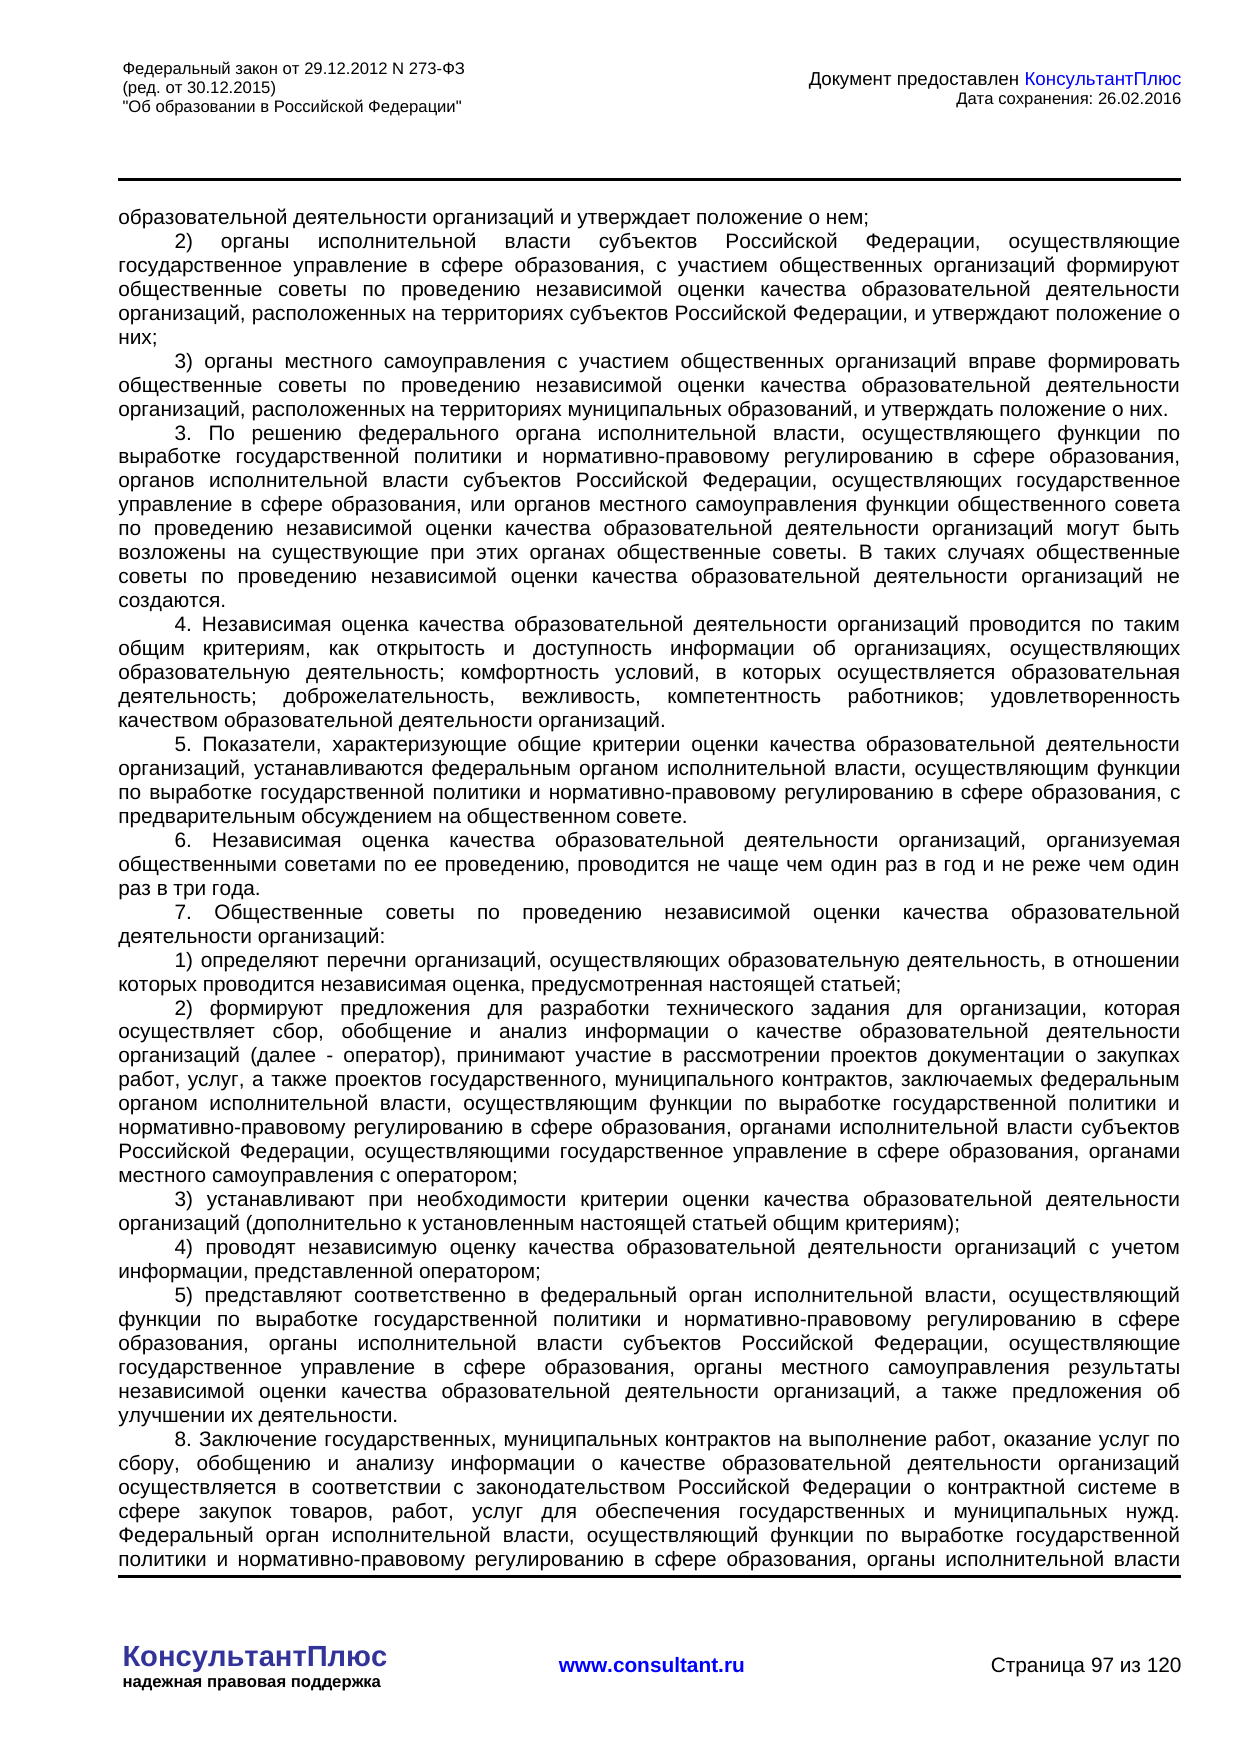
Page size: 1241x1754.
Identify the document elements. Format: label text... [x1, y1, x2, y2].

text 3) устанавливают при необходимости критерии оценки качества образовательной деятельности организаций (дополнительно к установленным настоящей статьей общим критериям); [118, 1187, 1181, 1235]
text 1) определяют перечни организаций, осуществляющих образовательную деятельность, в отношении которых проводится независимая оценка, предусмотренная настоящей статьей; [118, 947, 1181, 995]
text 4) проводят независимую оценку качества образовательной деятельности организаций с учетом информации, представленной оператором; [118, 1235, 1181, 1283]
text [118, 1427, 1181, 1570]
text 2) органы исполнительной власти субъектов Российской Федерации, осуществляющие государственное управление в сфере образования, с участием общественных организаций формируют общественные советы по проведению независимой оценки качества образовательной деятельности организаций, расположенных на территориях субъектов Российской Федерации, и утверждают положение о них; [118, 229, 1181, 348]
text 5. Показатели, характеризующие общие критерии оценки качества образовательной деятельности организаций, устанавливаются федеральным органом исполнительной власти, осуществляющим функции по выработке государственной политики и нормативно-правовому регулированию в сфере образования, с предварительным обсуждением на общественном совете. [118, 732, 1181, 828]
text 7. Общественные советы по проведению независимой оценки качества образовательной деятельности организаций: [118, 899, 1181, 947]
text 4. Независимая оценка качества образовательной деятельности организаций проводится по таким общим критериям, как открытость и доступность информации об организациях, осуществляющих образовательную деятельность; комфортность условий, в которых осуществляется образовательная деятельность; доброжелательность, вежливость, компетентность работников; удовлетворенность качеством образовательной деятельности организаций. [118, 612, 1181, 732]
text 5) представляют соответственно в федеральный орган исполнительной власти, осуществляющий функции по выработке государственной политики и нормативно-правовому регулированию в сфере образования, органы исполнительной власти субъектов Российской Федерации, осуществляющие государственное управление в сфере образования, органы местного самоуправления результаты независимой оценки качества образовательной деятельности организаций, а также предложения об улучшении их деятельности. [118, 1283, 1181, 1427]
text 3. По решению федерального органа исполнительной власти, осуществляющего функции по выработке государственной политики и нормативно-правовому регулированию в сфере образования, органов исполнительной власти субъектов Российской Федерации, осуществляющих государственное управление в сфере образования, или органов местного самоуправления функции общественного совета по проведению независимой оценки качества образовательной деятельности организаций могут быть возложены на существующие при этих органах общественные советы. В таких случаях общественные советы по проведению независимой оценки качества образовательной деятельности организаций не создаются. [118, 420, 1181, 612]
text 6. Независимая оценка качества образовательной деятельности организаций, организуемая общественными советами по ее проведению, проводится не чаще чем один раз в год и не реже чем один раз в три года. [118, 828, 1181, 899]
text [118, 205, 1181, 229]
text 2) формируют предложения для разработки технического задания для организации, которая осуществляет сбор, обобщение и анализ информации о качестве образовательной деятельности организаций (далее - оператор), принимают участие в рассмотрении проектов документации о закупках работ, услуг, а также проектов государственного, муниципального контрактов, заключаемых федеральным органом исполнительной власти, осуществляющим функции по выработке государственной политики и нормативно-правовому регулированию в сфере образования, органами исполнительной власти субъектов Российской Федерации, осуществляющими государственное управление в сфере образования, органами местного самоуправления с оператором; [118, 995, 1181, 1187]
text 3) органы местного самоуправления с участием общественных организаций вправе формировать общественные советы по проведению независимой оценки качества образовательной деятельности организаций, расположенных на территориях муниципальных образований, и утверждать положение о них. [118, 348, 1181, 420]
